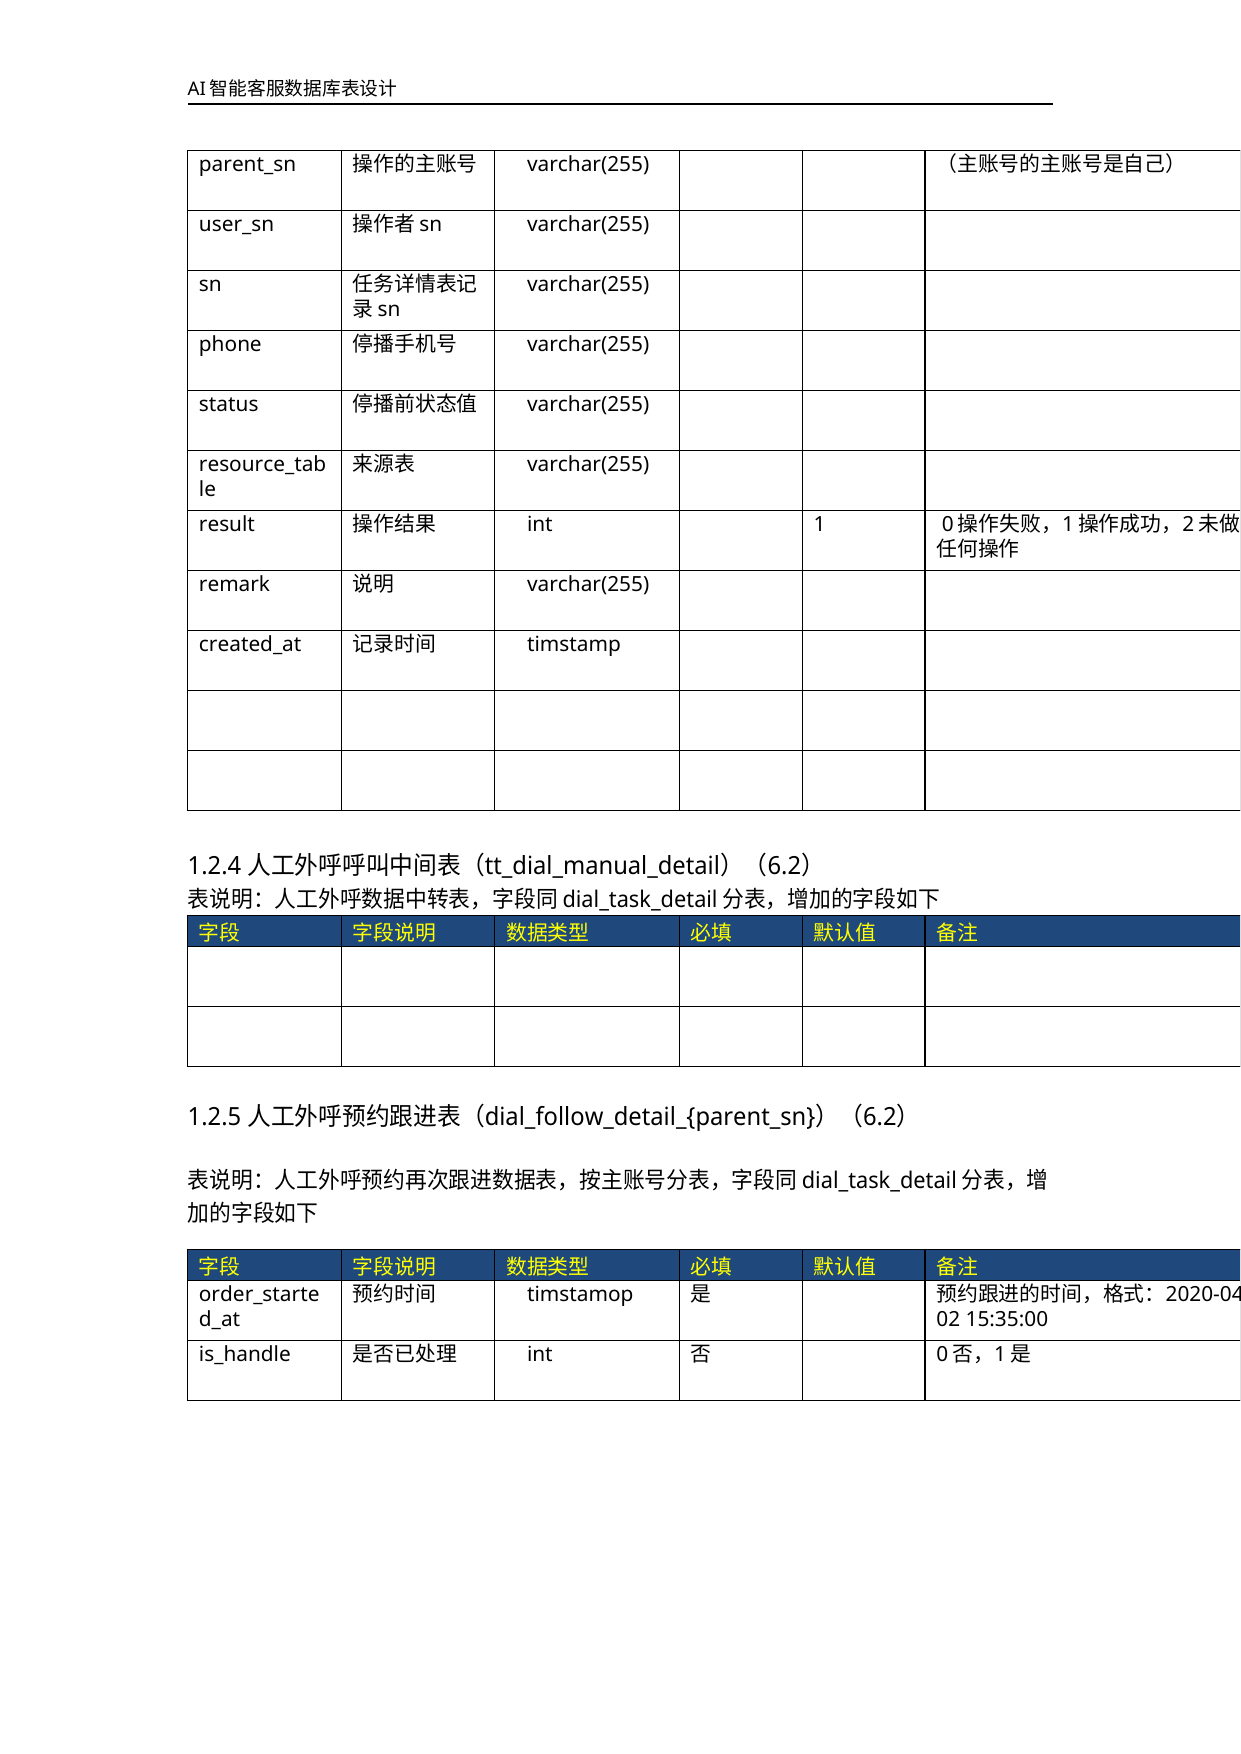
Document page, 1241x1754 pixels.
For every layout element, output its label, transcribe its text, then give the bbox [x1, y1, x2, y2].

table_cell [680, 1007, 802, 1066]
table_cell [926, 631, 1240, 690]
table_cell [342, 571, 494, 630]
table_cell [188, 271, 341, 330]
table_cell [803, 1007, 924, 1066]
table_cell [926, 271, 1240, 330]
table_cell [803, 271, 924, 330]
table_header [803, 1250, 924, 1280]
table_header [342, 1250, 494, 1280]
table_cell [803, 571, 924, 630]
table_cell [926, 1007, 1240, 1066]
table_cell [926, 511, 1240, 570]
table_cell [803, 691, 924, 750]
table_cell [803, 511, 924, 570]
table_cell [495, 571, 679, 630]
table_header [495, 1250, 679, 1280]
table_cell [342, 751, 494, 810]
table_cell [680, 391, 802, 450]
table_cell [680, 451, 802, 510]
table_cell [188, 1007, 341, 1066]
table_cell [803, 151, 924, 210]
subtitle 1.2.5 人工外呼预约跟进表（dial_follow_detail_{parent_sn}）（6.2） [187, 1096, 1053, 1132]
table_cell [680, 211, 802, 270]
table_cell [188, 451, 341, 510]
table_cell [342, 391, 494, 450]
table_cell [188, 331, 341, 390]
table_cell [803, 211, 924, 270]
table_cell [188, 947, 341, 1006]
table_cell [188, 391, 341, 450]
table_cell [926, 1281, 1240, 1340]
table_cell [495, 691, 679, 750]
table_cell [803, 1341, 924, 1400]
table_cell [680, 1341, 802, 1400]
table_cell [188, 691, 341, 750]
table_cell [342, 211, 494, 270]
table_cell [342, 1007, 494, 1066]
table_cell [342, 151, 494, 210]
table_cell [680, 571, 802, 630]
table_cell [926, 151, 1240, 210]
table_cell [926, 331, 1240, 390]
text 表说明：人工外呼预约再次跟进数据表，按主账号分表，字段同dial_task_detail分表，增加的字段如下 [187, 1162, 1053, 1228]
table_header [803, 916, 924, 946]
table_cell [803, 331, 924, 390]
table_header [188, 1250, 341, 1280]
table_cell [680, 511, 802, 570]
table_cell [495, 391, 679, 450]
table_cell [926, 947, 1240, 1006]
text 表说明：人工外呼数据中转表，字段同dial_task_detail分表，增加的字段如下 [187, 881, 1053, 915]
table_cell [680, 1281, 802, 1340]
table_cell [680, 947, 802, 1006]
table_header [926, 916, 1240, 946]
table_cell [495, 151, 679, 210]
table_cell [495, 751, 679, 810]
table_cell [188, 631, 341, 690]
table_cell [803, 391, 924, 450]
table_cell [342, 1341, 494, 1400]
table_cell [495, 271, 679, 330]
subtitle 1.2.4 人工外呼呼叫中间表（tt_dial_manual_detail）（6.2） [187, 845, 1053, 881]
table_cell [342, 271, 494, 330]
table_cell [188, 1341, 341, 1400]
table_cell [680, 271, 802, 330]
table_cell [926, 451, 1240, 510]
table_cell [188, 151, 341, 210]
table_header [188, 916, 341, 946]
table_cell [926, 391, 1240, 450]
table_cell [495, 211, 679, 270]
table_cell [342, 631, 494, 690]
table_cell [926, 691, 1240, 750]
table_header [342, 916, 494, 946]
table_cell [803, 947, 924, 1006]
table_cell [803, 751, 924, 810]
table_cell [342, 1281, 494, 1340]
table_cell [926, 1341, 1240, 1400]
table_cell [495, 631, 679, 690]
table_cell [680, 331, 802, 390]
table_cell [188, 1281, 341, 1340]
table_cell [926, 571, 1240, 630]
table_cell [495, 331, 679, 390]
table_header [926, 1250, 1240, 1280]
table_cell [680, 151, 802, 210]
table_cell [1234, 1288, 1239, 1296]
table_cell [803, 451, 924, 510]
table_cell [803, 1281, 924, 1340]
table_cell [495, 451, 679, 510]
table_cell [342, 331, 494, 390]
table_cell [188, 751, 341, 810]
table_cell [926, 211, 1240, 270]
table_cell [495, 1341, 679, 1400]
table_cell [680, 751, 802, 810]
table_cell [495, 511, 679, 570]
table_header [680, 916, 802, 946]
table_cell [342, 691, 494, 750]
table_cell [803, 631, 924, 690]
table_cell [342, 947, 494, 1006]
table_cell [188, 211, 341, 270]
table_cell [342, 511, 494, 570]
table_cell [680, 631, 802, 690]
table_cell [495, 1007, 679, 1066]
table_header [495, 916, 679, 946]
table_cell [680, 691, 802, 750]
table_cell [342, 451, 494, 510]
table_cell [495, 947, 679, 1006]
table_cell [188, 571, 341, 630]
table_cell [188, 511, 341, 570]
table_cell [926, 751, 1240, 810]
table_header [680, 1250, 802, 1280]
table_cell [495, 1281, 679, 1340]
